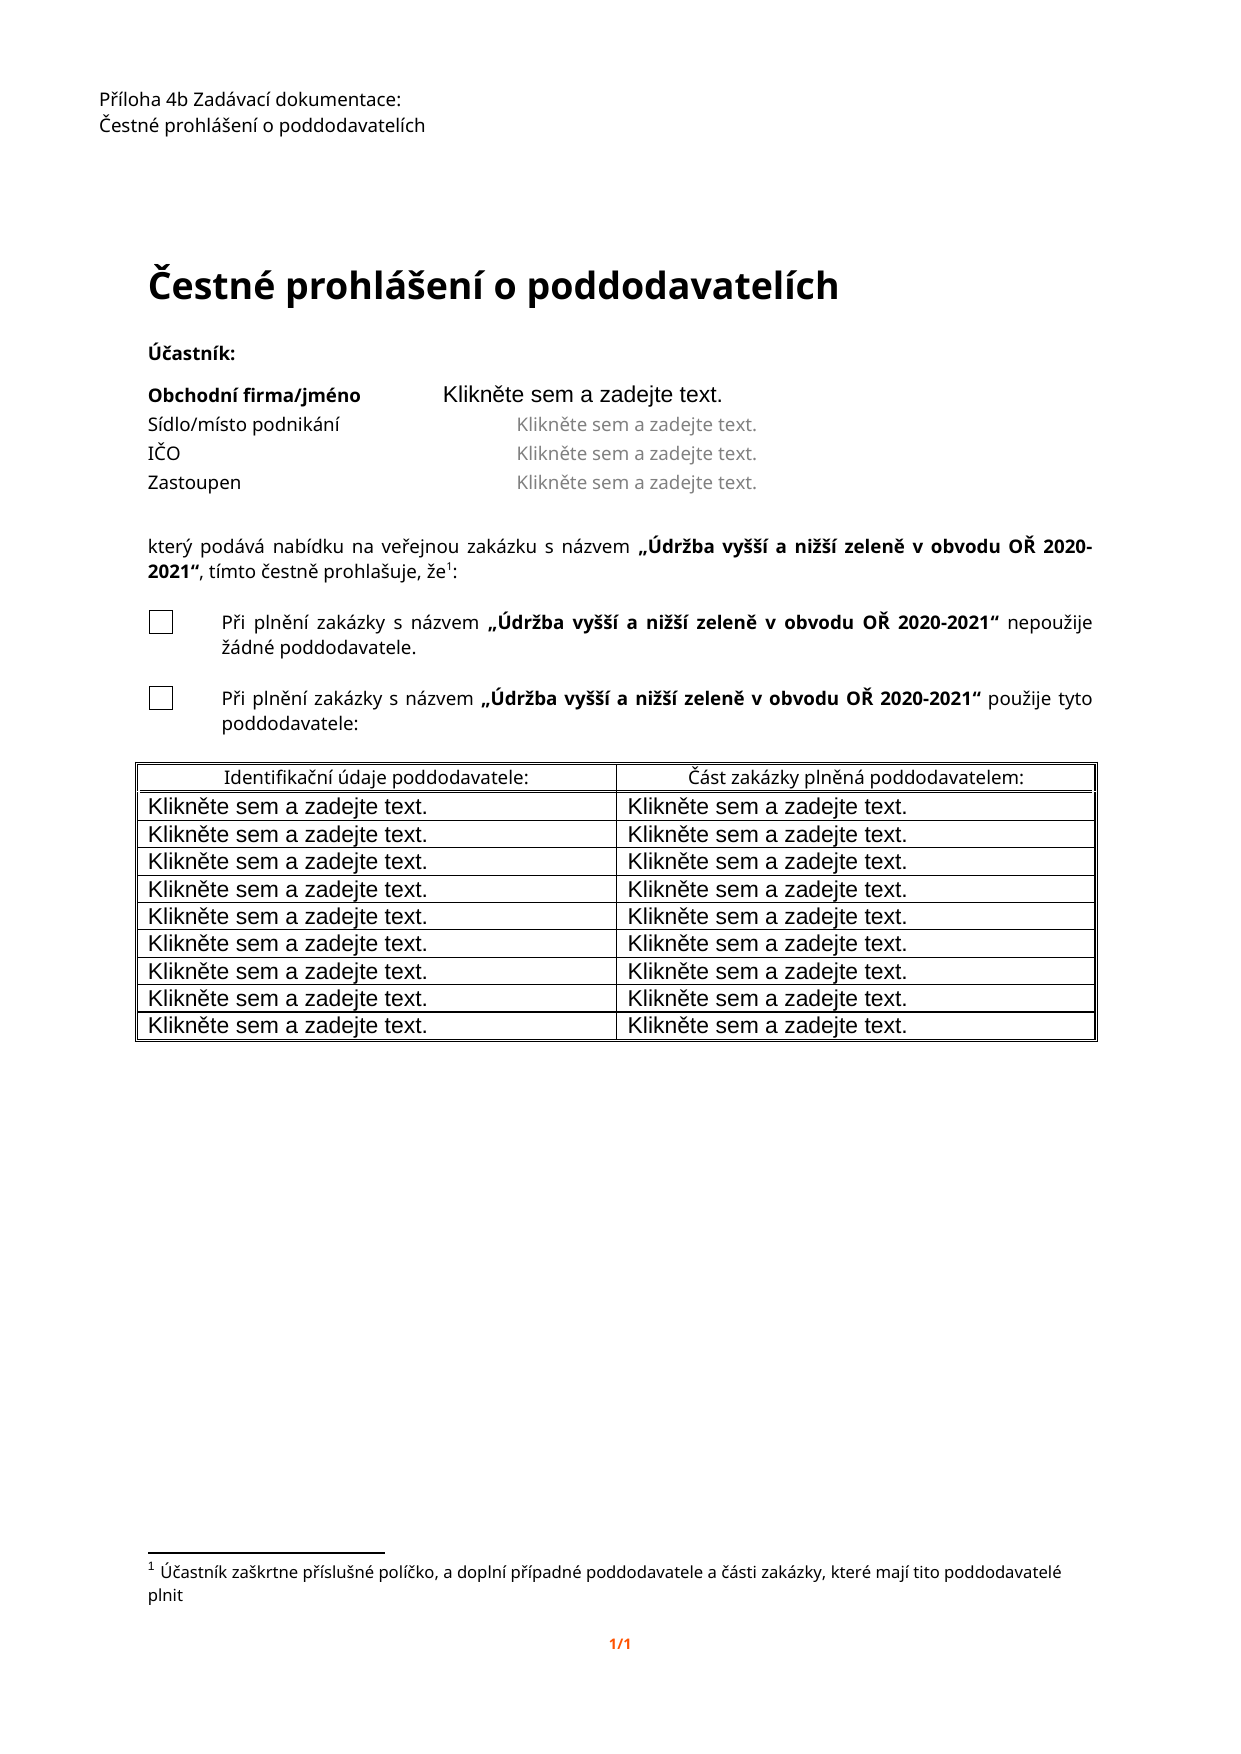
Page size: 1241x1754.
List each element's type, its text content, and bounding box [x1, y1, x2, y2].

text Obchodní firma/jméno [148, 379, 1093, 408]
text Zastoupen [148, 466, 1093, 495]
text Sídlo/místo podnikání [148, 408, 1093, 437]
text Při plnění zakázky s názvem „Údržba vyšší a nižší zeleně v obvodu OŘ 2020-2021“ nepoužije žádné poddodavatele. [148, 609, 1093, 660]
text Při plnění zakázky s názvem „Údržba vyšší a nižší zeleně v obvodu OŘ 2020-2021“ použije tyto poddodavatele: [148, 685, 1093, 736]
text Účastník: [148, 336, 1093, 367]
table_header Identifikační údaje poddodavatele: [138, 765, 616, 790]
text který podává nabídku na veřejnou zakázku s názvem „Údržba vyšší a nižší zeleně v obvodu OŘ 2020-2021“, tímto čestně prohlašuje, že: [148, 533, 1093, 584]
table_header Část zakázky plněná poddodavatelem: [617, 765, 1094, 790]
title Čestné prohlášení o poddodavatelích [148, 259, 1093, 311]
text IČO [148, 437, 1093, 466]
